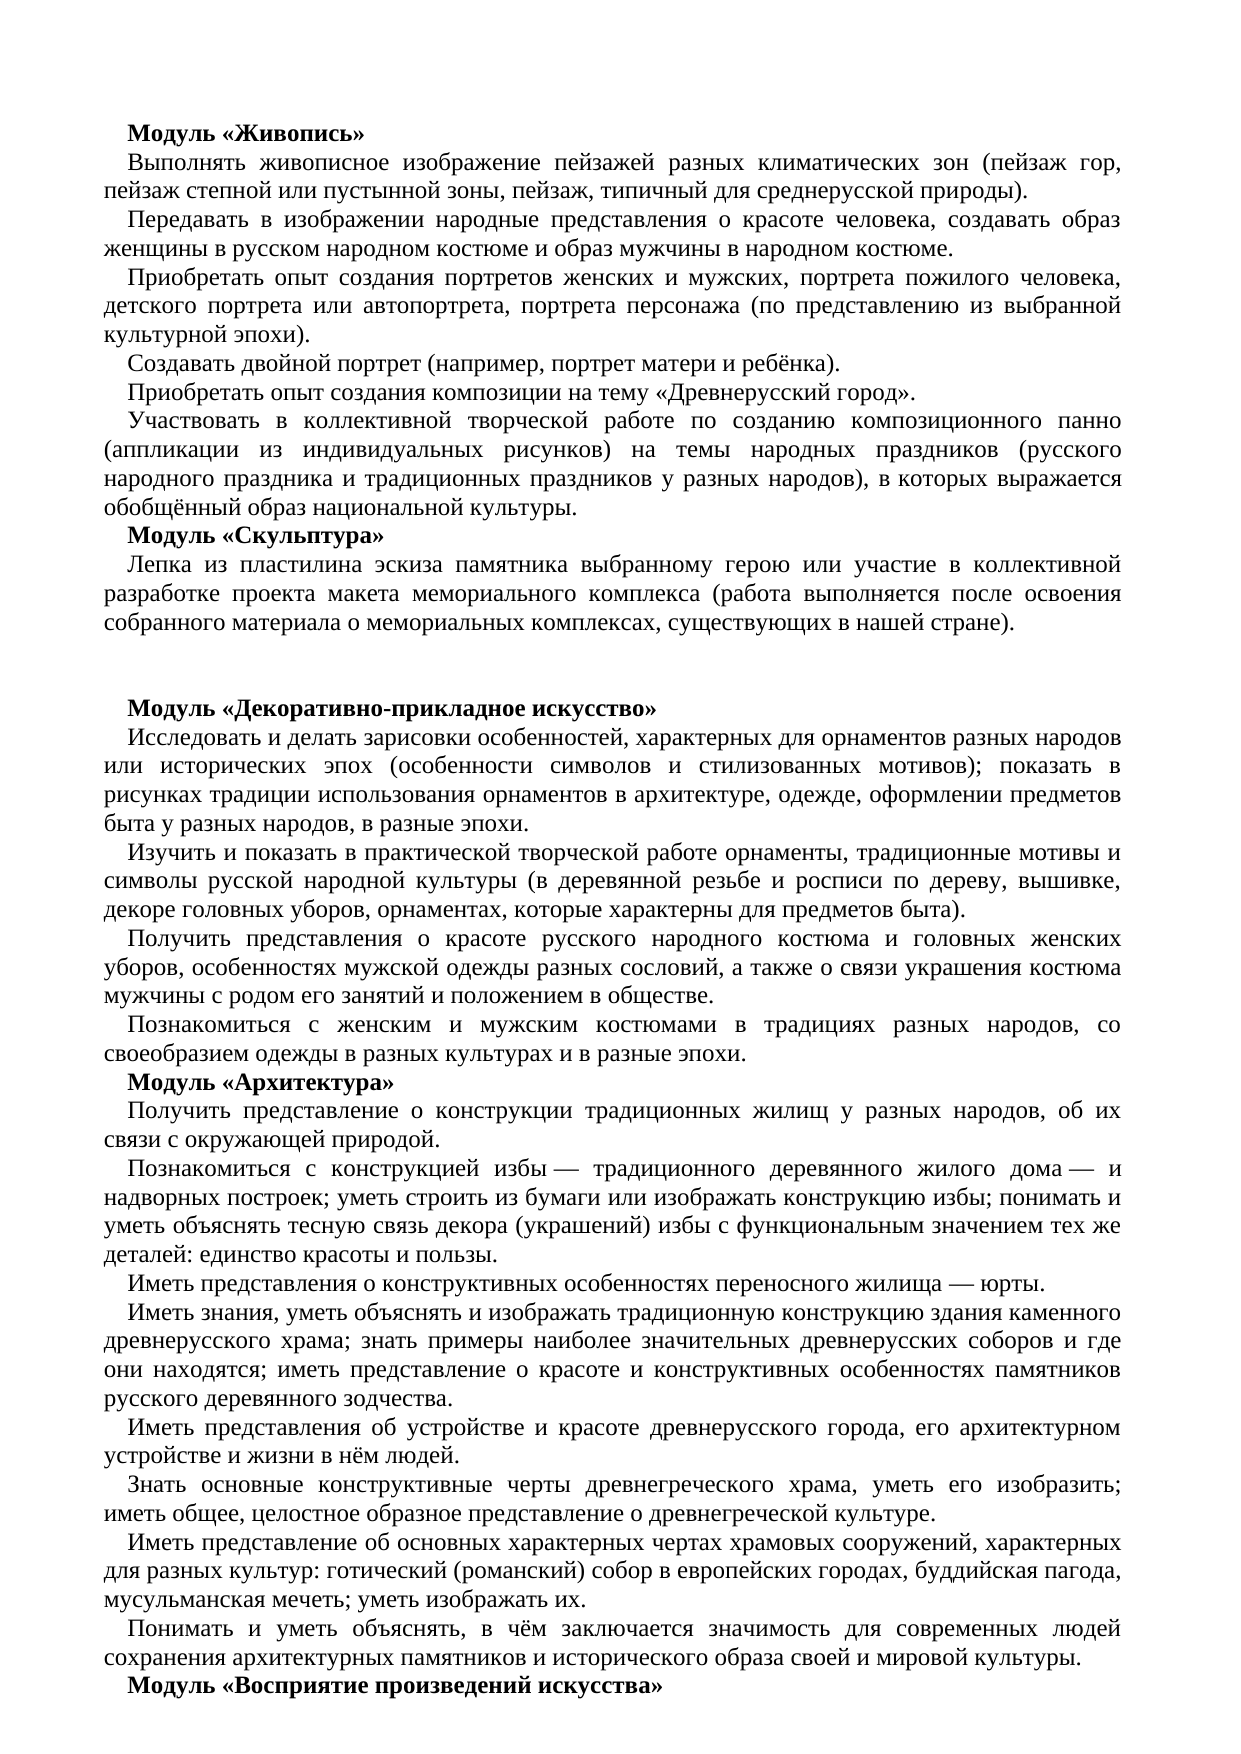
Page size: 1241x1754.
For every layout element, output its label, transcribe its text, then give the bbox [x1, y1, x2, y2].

text Познакомиться с женским и мужским костюмами в традициях разных народов, со своеобразием одежды в разных культурах и в разные эпохи. [103, 1009, 1122, 1067]
text Получить представления о красоте русского народного костюма и головных женских уборов, особенностях мужской одежды разных сословий, а также о связи украшения костюма мужчины с родом его занятий и положением в обществе. [103, 923, 1122, 1009]
text Иметь представление об основных характерных чертах храмовых сооружений, характерных для разных культур: готический (романский) собор в европейских городах, буддийская пагода, мусульманская мечеть; уметь изображать их. [103, 1527, 1122, 1613]
text Модуль «Восприятие произведений искусства» [103, 1671, 1122, 1699]
text Познакомиться с конструкцией избы — традиционного деревянного жилого дома — и надворных построек; уметь строить из бумаги или изображать конструкцию избы; понимать и уметь объяснять тесную связь декора (украшений) избы с функциональным значением тех же деталей: единство красоты и пользы. [103, 1153, 1122, 1268]
text Создавать двойной портрет (например, портрет матери и ребёнка). [103, 348, 1122, 377]
text Приобретать опыт создания композиции на тему «Древнерусский город». [103, 377, 1122, 406]
text Модуль «Живопись» [103, 118, 1122, 147]
text Иметь знания, уметь объяснять и изображать традиционную конструкцию здания каменного древнерусского храма; знать примеры наиболее значительных древнерусских соборов и где они находятся; иметь представление о красоте и конструктивных особенностях памятников русского деревянного зодчества. [103, 1297, 1122, 1412]
text Выполнять живописное изображение пейзажей разных климатических зон (пейзаж гор, пейзаж степной или пустынной зоны, пейзаж, типичный для среднерусской природы). [103, 147, 1122, 204]
text Исследовать и делать зарисовки особенностей, характерных для орнаментов разных народов или исторических эпох (особенности символов и стилизованных мотивов); показать в рисунках традиции использования орнаментов в архитектуре, одежде, оформлении предметов быта у разных народов, в разные эпохи. [103, 722, 1122, 837]
text Лепка из пластилина эскиза памятника выбранному герою или участие в коллективной разработке проекта макета мемориального комплекса (работа выполняется после освоения собранного материала о мемориальных комплексах, существующих в нашей стране). [103, 549, 1122, 636]
text Изучить и показать в практической творческой работе орнаменты, традиционные мотивы и символы русской народной культуры (в деревянной резьбе и росписи по дереву, вышивке, декоре головных уборов, орнаментах, которые характерны для предметов быта). [103, 837, 1122, 923]
text Иметь представления об устройстве и красоте древнерусского города, его архитектурном устройстве и жизни в нём людей. [103, 1412, 1122, 1469]
text Приобретать опыт создания портретов женских и мужских, портрета пожилого человека, детского портрета или автопортрета, портрета персонажа (по представлению из выбранной культурной эпохи). [103, 262, 1122, 348]
text Модуль «Скульптура» [103, 521, 1122, 549]
text Модуль «Архитектура» [103, 1067, 1122, 1096]
text Участвовать в коллективной творческой работе по созданию композиционного панно (аппликации из индивидуальных рисунков) на темы народных праздников (русского народного праздника и традиционных праздников у разных народов), в которых выражается обобщённый образ национальной культуры. [103, 406, 1122, 521]
text Знать основные конструктивные черты древнегреческого храма, уметь его изобразить; иметь общее, целостное образное представление о древнегреческой культуре. [103, 1469, 1122, 1527]
text Модуль «Декоративно-прикладное искусство» [103, 693, 1122, 722]
text Иметь представления о конструктивных особенностях переносного жилища — юрты. [103, 1268, 1122, 1297]
text Передавать в изображении народные представления о красоте человека, создавать образ женщины в русском народном костюме и образ мужчины в народном костюме. [103, 204, 1122, 262]
text Понимать и уметь объяснять, в чём заключается значимость для современных людей сохранения архитектурных памятников и исторического образа своей и мировой культуры. [103, 1613, 1122, 1671]
text Получить представление о конструкции традиционных жилищ у разных народов, об их связи с окружающей природой. [103, 1096, 1122, 1153]
